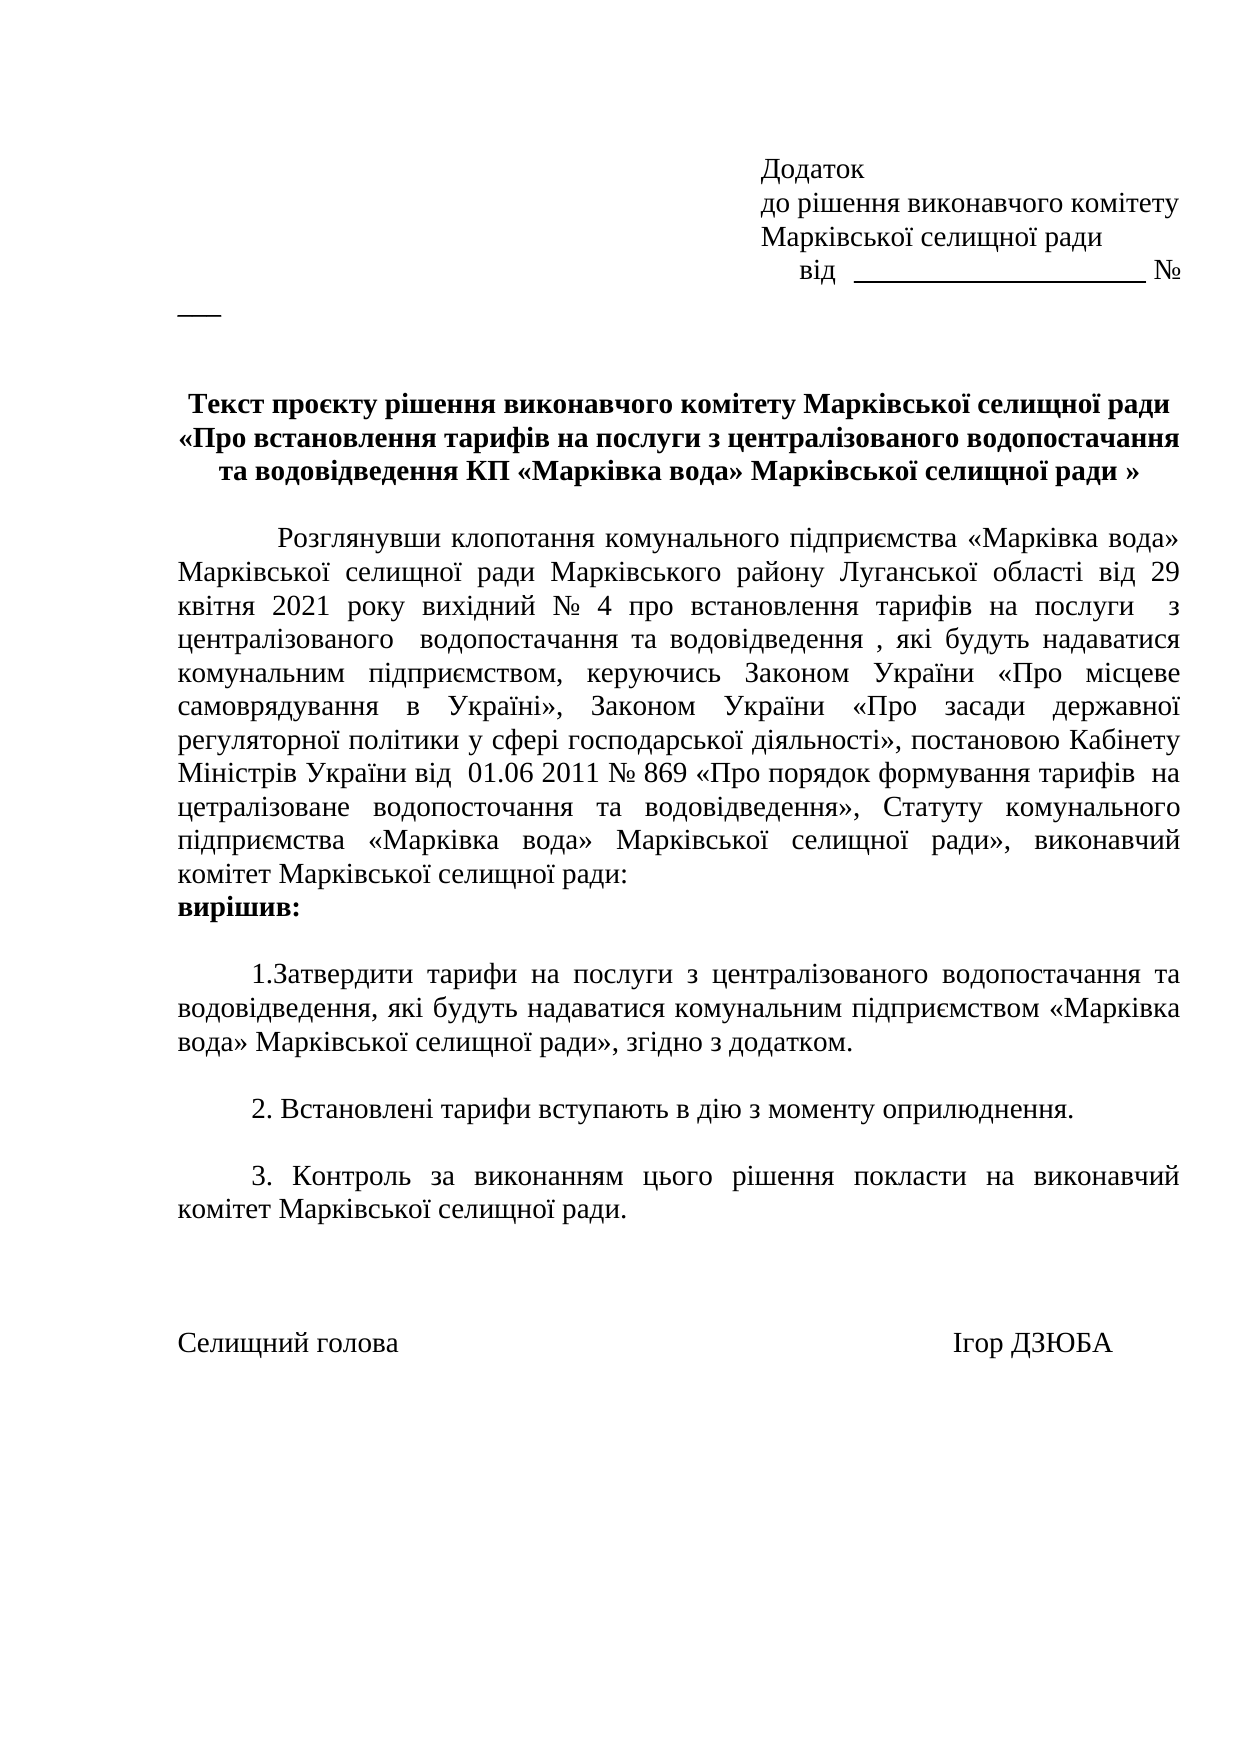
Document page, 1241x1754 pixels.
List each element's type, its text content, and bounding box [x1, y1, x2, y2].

text Додаток [177, 152, 1181, 185]
text Розглянувши клопотання комунального підприємства «Марківка вода» Марківської селищної ради Марківського району Луганської області від 29 квітня 2021 року вихідний № 4 про встановлення тарифів на послуги з централізованого водопостачання та водовідведення , які будуть надаватися комунальним підприємством, керуючись Законом України «Про місцеве самоврядування в Україні», Законом України «Про засади державної регуляторної політики у сфері господарської діяльності», постановою Кабінету Міністрів України від 01.06 2011 № 869 «Про порядок формування тарифів на цетралізоване водопосточання та водовідведення», Статуту комунального підприємства «Марківка вода» Марківської селищної ради», виконавчий комітет Марківської селищної ради: [177, 521, 1181, 889]
list Селищний голова Ігор ДЗЮБА [177, 1326, 1181, 1359]
text 1.Затвердити тарифи на послуги з централізованого водопостачання та водовідведення, які будуть надаватися комунальним підприємством «Марківка вода» Марківської селищної ради», згідно з додатком. [177, 957, 1181, 1057]
text від ____________________ № ___ [177, 252, 1181, 319]
text до рішення виконавчого комітету [177, 185, 1181, 219]
text Марківської селищної ради [177, 219, 1181, 252]
text 3. Контроль за виконанням цього рішення покласти на виконавчий комітет Марківської селищної ради. [177, 1158, 1181, 1225]
text вирішив: [177, 889, 1181, 923]
text 2. Встановлені тарифи вступають в дію з моменту оприлюднення. [177, 1091, 1181, 1124]
text Текст проєкту рішення виконавчого комітету Марківської селищної ради «Про встановлення тарифів на послуги з централізованого водопостачання та водовідведення КП «Марківка вода» Марківської селищної ради » [177, 386, 1181, 487]
